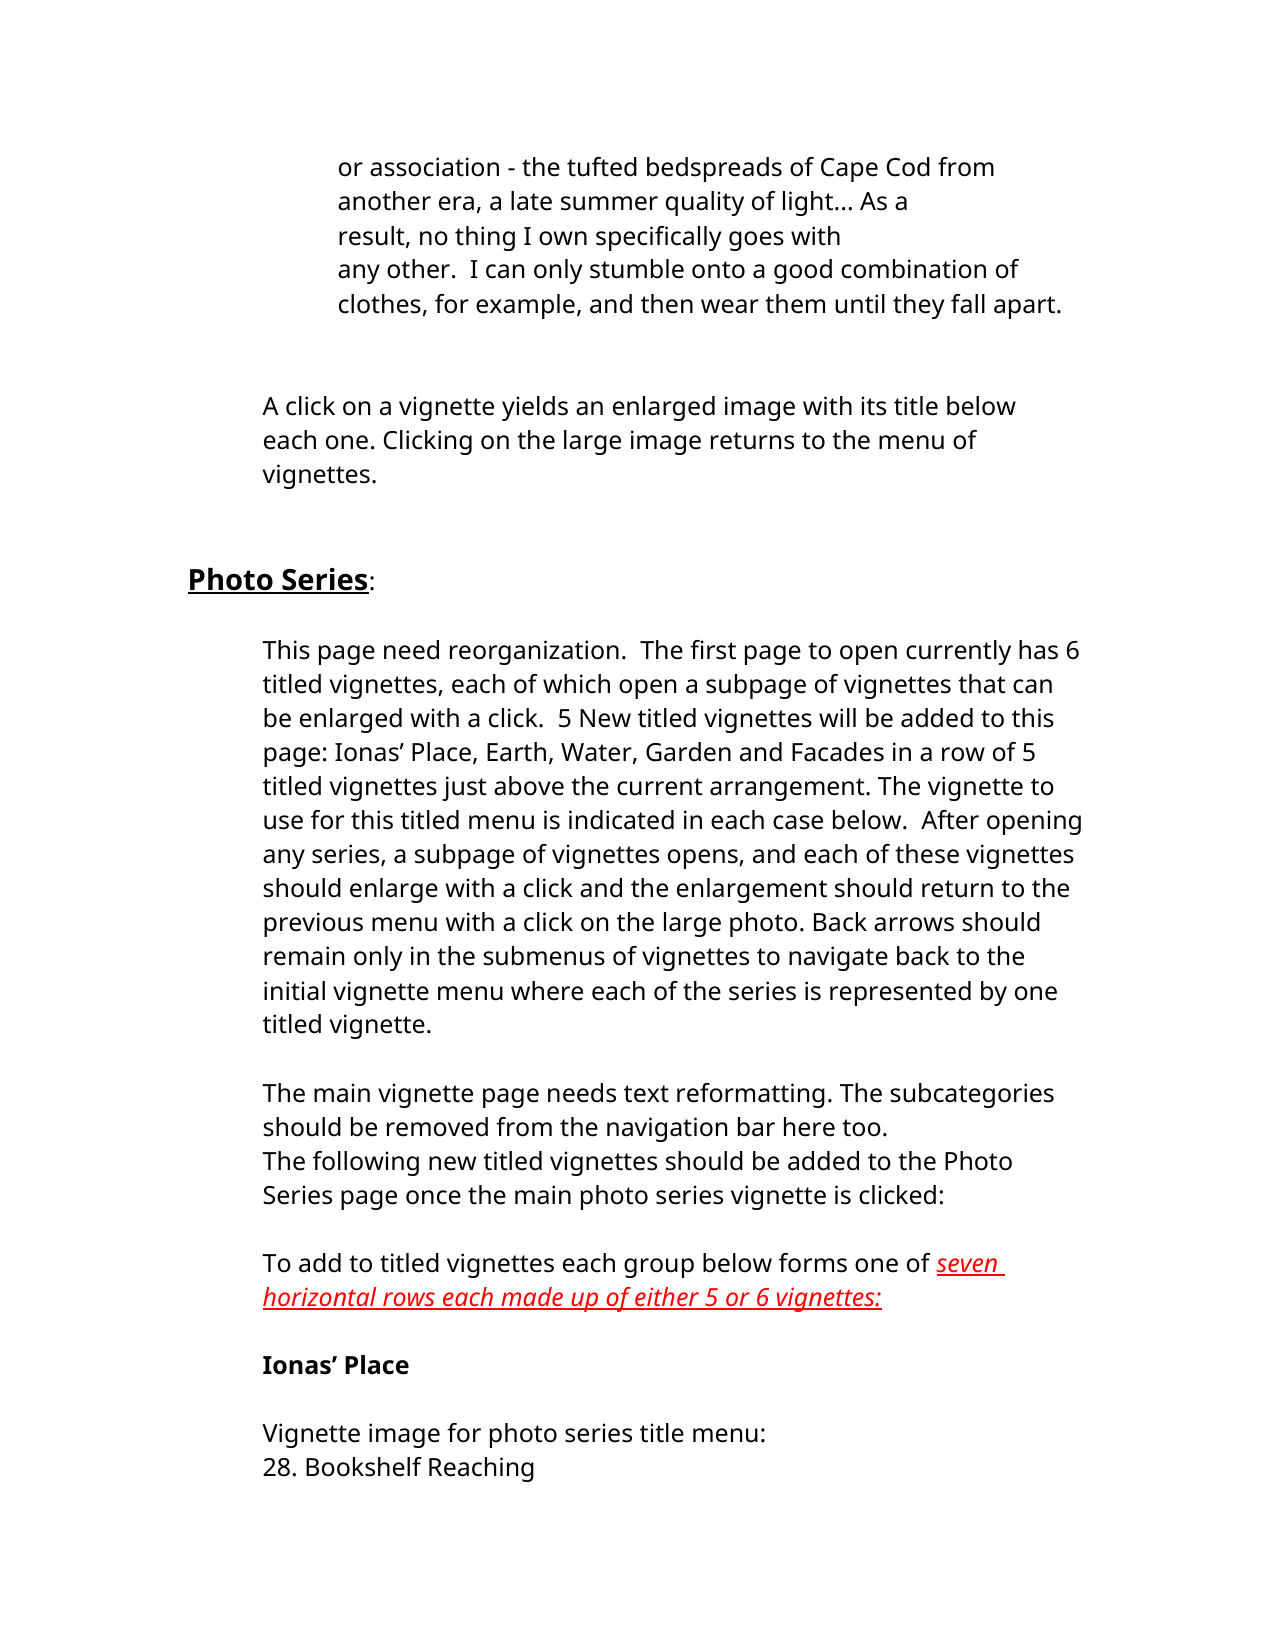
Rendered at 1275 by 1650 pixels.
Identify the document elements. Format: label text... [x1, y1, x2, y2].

text Ionas’ Place [187, 1348, 1087, 1382]
text or association - the tufted bedspreads of Cape Cod from [262, 150, 1087, 184]
text The main vignette page needs text reformatting. The subcategories should be removed from the navigation bar here too. [262, 1075, 1087, 1143]
text Photo Series: [187, 559, 1087, 598]
text another era, a late summer quality of light... As a [262, 184, 1087, 218]
text This page need reorganization. The first page to open currently has 6 titled vignettes, each of which open a subpage of vignettes that can be enlarged with a click. 5 New titled vignettes will be added to this page: Ionas’ Place, Earth, Water, Garden and Facades in a row of 5 titled vignettes just above the current arrangement. The vignette to use for this titled menu is indicated in each case below. After opening any series, a subpage of vignettes opens, and each of these vignettes should enlarge with a click and the enlargement should return to the previous menu with a click on the large photo. Back arrows should remain only in the submenus of vignettes to navigate back to the initial vignette menu where each of the series is represented by one titled vignette. [262, 632, 1087, 1041]
text vignettes. [187, 457, 1087, 491]
text Vignette image for photo series title menu: [187, 1416, 1087, 1450]
text A click on a vignette yields an enlarged image with its title below [187, 388, 1087, 422]
text result, no thing I own specifically goes with [262, 218, 1087, 252]
text any other. I can only stumble onto a good combination of clothes, for example, and then wear them until they fall apart. [337, 252, 1087, 320]
text The following new titled vignettes should be added to the Photo Series page once the main photo series vignette is clicked: [262, 1143, 1087, 1212]
text 28. Bookshelf Reaching [187, 1450, 1087, 1484]
text each one. Clicking on the large image returns to the menu of [187, 422, 1087, 457]
text To add to titled vignettes each group below forms one of seven horizontal rows each made up of either 5 or 6 vignettes: [262, 1246, 1087, 1314]
